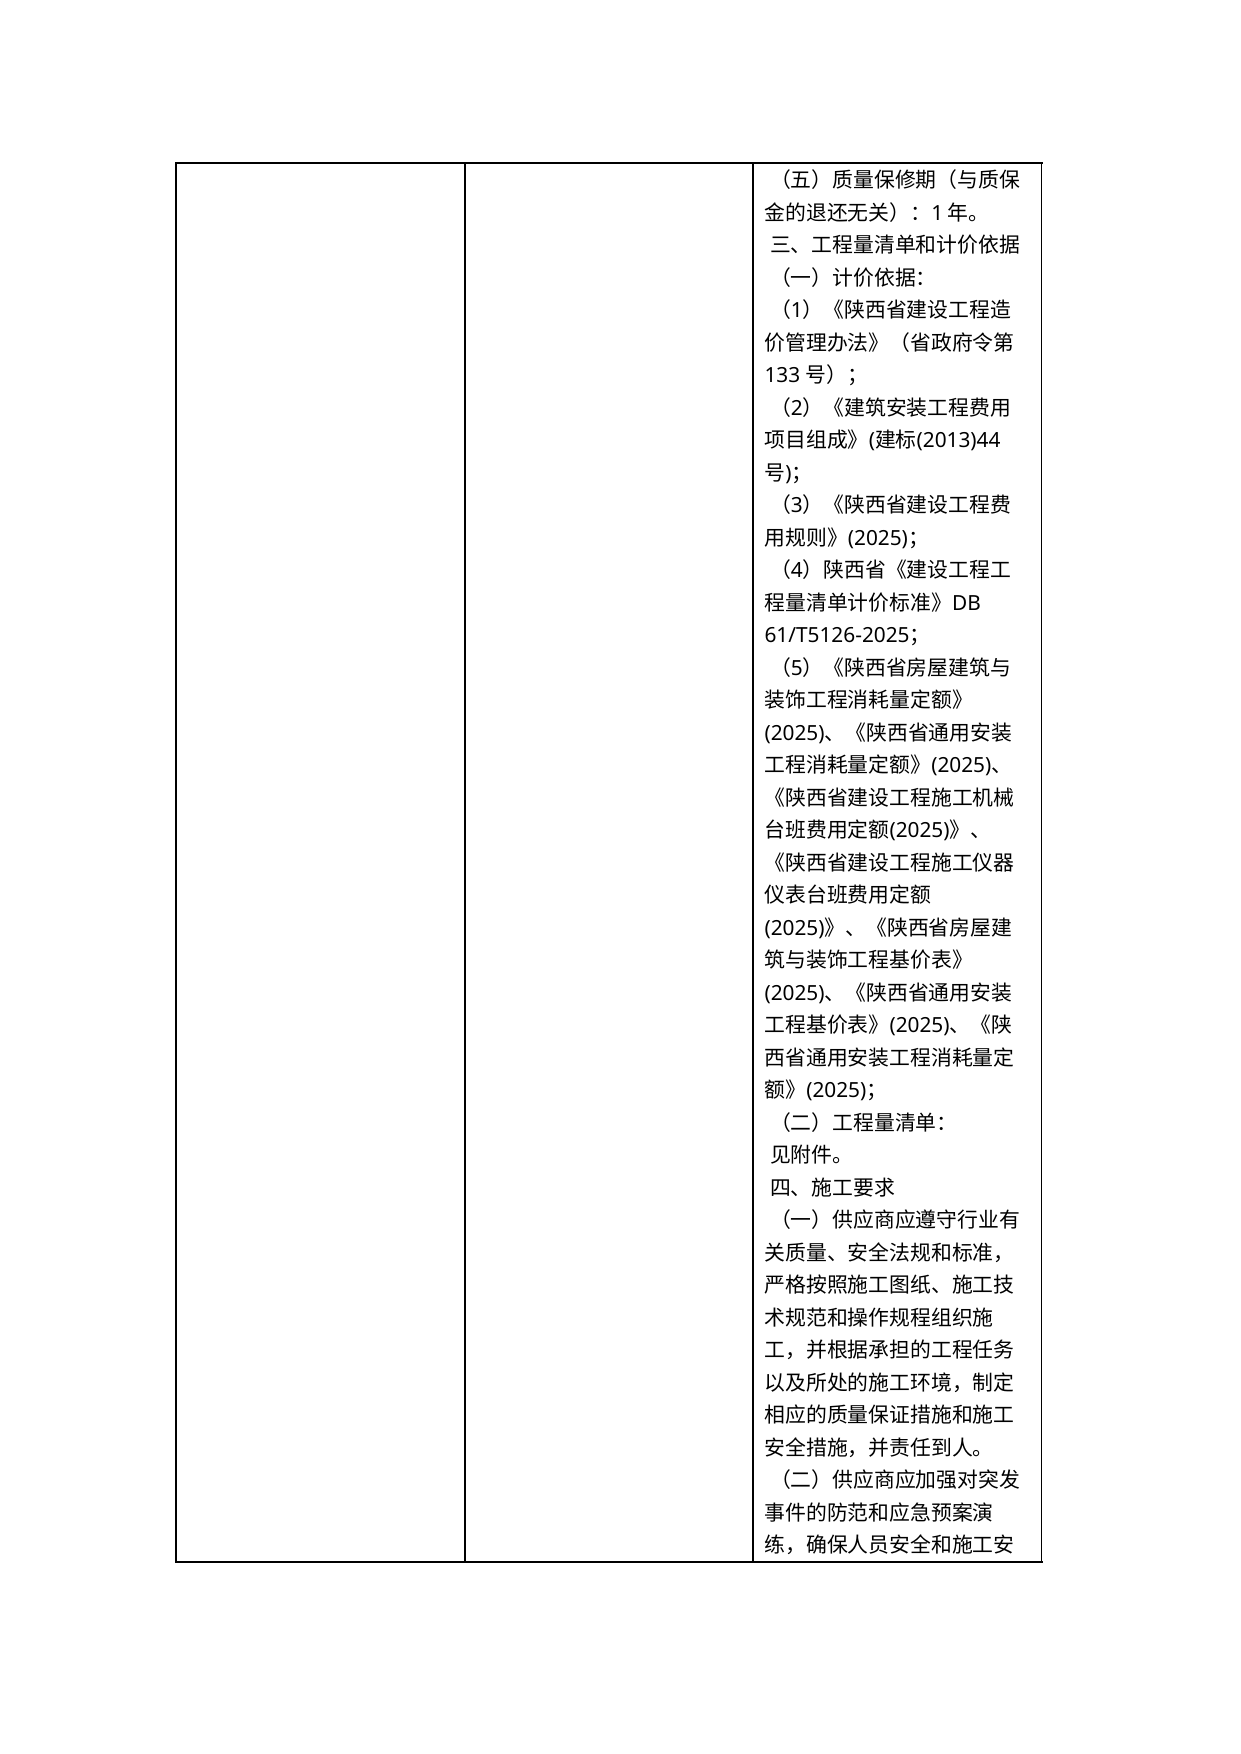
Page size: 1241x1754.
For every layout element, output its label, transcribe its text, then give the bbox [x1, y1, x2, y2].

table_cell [754, 164, 1041, 1561]
table_cell 1 [177, 164, 464, 1561]
table_cell [466, 164, 752, 1561]
